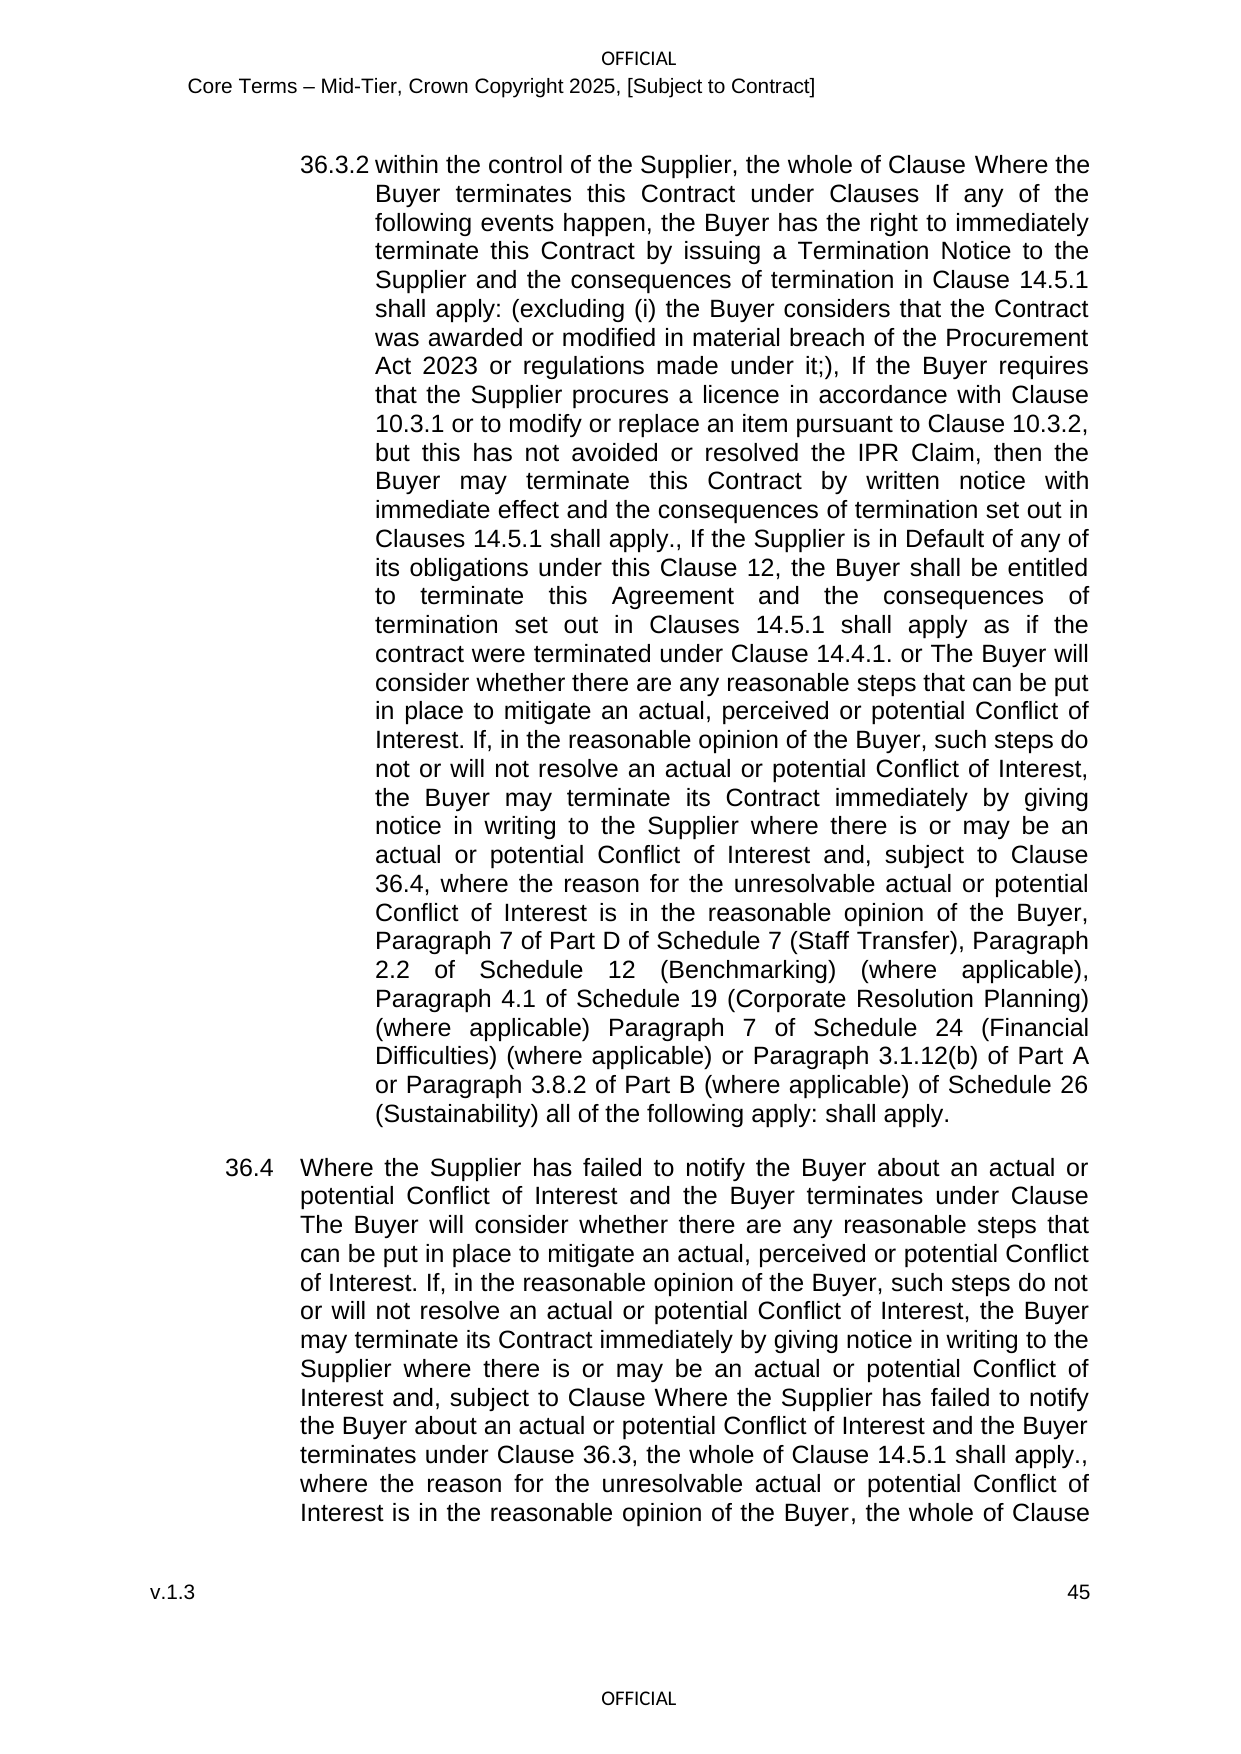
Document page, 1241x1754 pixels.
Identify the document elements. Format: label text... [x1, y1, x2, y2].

list within the control of the Supplier, the whole of Clause 14.5.1 shall apply. [300, 150, 1090, 1127]
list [225, 1152, 1090, 1526]
